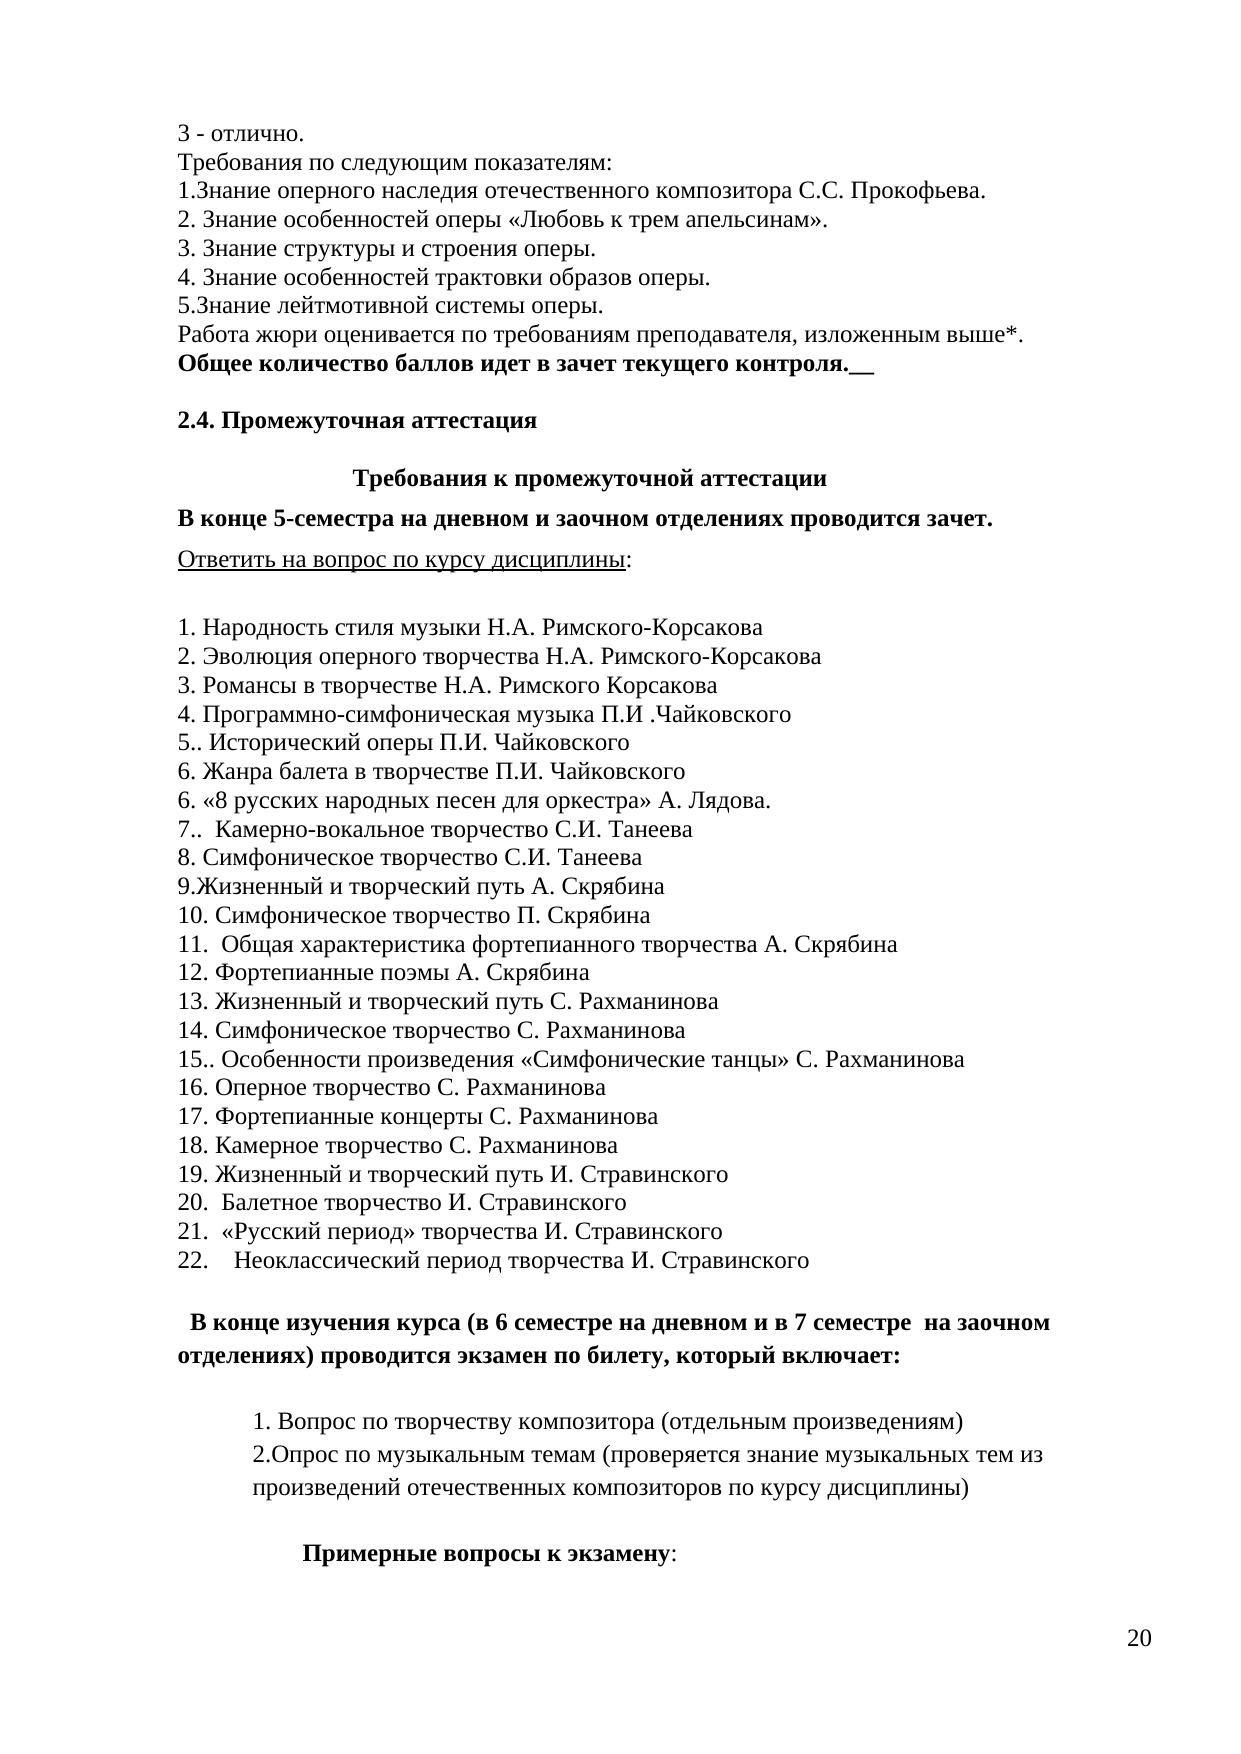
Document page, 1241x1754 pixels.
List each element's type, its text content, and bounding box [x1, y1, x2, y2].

text 2. Знание особенностей оперы «Любовь к трем апельсинам». [177, 204, 1152, 233]
text 21. «Русский период» творчества И. Стравинского [177, 1216, 1152, 1245]
text Ответить на вопрос по курсу дисциплины: [177, 538, 1152, 575]
text 7.. Камерно-вокальное творчество С.И. Танеева [177, 814, 1152, 842]
text 3. Знание структуры и строения оперы. [177, 233, 1152, 262]
text Требования по следующим показателям: [177, 147, 1152, 176]
text Требования к промежуточной аттестации [177, 463, 1152, 492]
text 6. Жанра балета в творчестве П.И. Чайковского [177, 756, 1152, 785]
text 13. Жизненный и творческий путь С. Рахманинова [177, 986, 1152, 1015]
text Работа жюри оценивается по требованиям преподавателя, изложенным выше*. [177, 319, 1152, 348]
text 2.Опрос по музыкальным темам (проверяется знание музыкальных тем из произведений отечественных композиторов по курсу дисциплины) [252, 1439, 1152, 1501]
text Общее количество баллов идет в зачет текущего контроля.__ [177, 348, 1152, 377]
text 2. Эволюция оперного творчества Н.А. Римского-Корсакова [177, 641, 1152, 670]
text 19. Жизненный и творческий путь И. Стравинского [177, 1159, 1152, 1187]
text 3 - отлично. [177, 118, 1152, 147]
text 1. Вопрос по творчеству композитора (отдельным произведениям) [252, 1406, 1152, 1434]
text 11. Общая характеристика фортепианного творчества А. Скрябина [177, 929, 1152, 957]
text 18. Камерное творчество С. Рахманинова [177, 1130, 1152, 1159]
text 6. «8 русских народных песен для оркестра» А. Лядова. [177, 785, 1152, 814]
text 20. Балетное творчество И. Стравинского [177, 1187, 1152, 1216]
text 2.4. Промежуточная аттестация [177, 406, 1152, 434]
text 9.Жизненный и творческий путь А. Скрябина [177, 871, 1152, 900]
text 3. Романсы в творчестве Н.А. Римского Корсакова [177, 670, 1152, 699]
text 22. Неоклассический период творчества И. Стравинского [177, 1245, 1152, 1274]
text 12. Фортепианные поэмы А. Скрябина [177, 957, 1152, 986]
text 4. Программно-симфоническая музыка П.И .Чайковского [177, 699, 1152, 727]
text Примерные вопросы к экзамену: [177, 1538, 1152, 1567]
text 8. Симфоническое творчество С.И. Танеева [177, 842, 1152, 871]
text В конце 5-семестра на дневном и заочном отделениях проводится зачет. [177, 496, 1152, 534]
text 15.. Особенности произведения «Симфонические танцы» С. Рахманинова [177, 1044, 1152, 1072]
text 4. Знание особенностей трактовки образов оперы. [177, 262, 1152, 291]
text 1. Народность стиля музыки Н.А. Римского-Корсакова [177, 612, 1152, 641]
text 5.Знание лейтмотивной системы оперы. [177, 291, 1152, 319]
text 17. Фортепианные концерты С. Рахманинова [177, 1101, 1152, 1130]
text 5.. Исторический оперы П.И. Чайковского [177, 727, 1152, 756]
text 16. Оперное творчество С. Рахманинова [177, 1072, 1152, 1101]
text 14. Симфоническое творчество С. Рахманинова [177, 1015, 1152, 1044]
text 1.Знание оперного наследия отечественного композитора С.С. Прокофьева. [177, 176, 1152, 204]
text 10. Симфоническое творчество П. Скрябина [177, 900, 1152, 929]
text В конце изучения курса (в 6 семестре на дневном и в 7 семестре на заочном отделениях) проводится экзамен по билету, который включает: [177, 1307, 1152, 1368]
